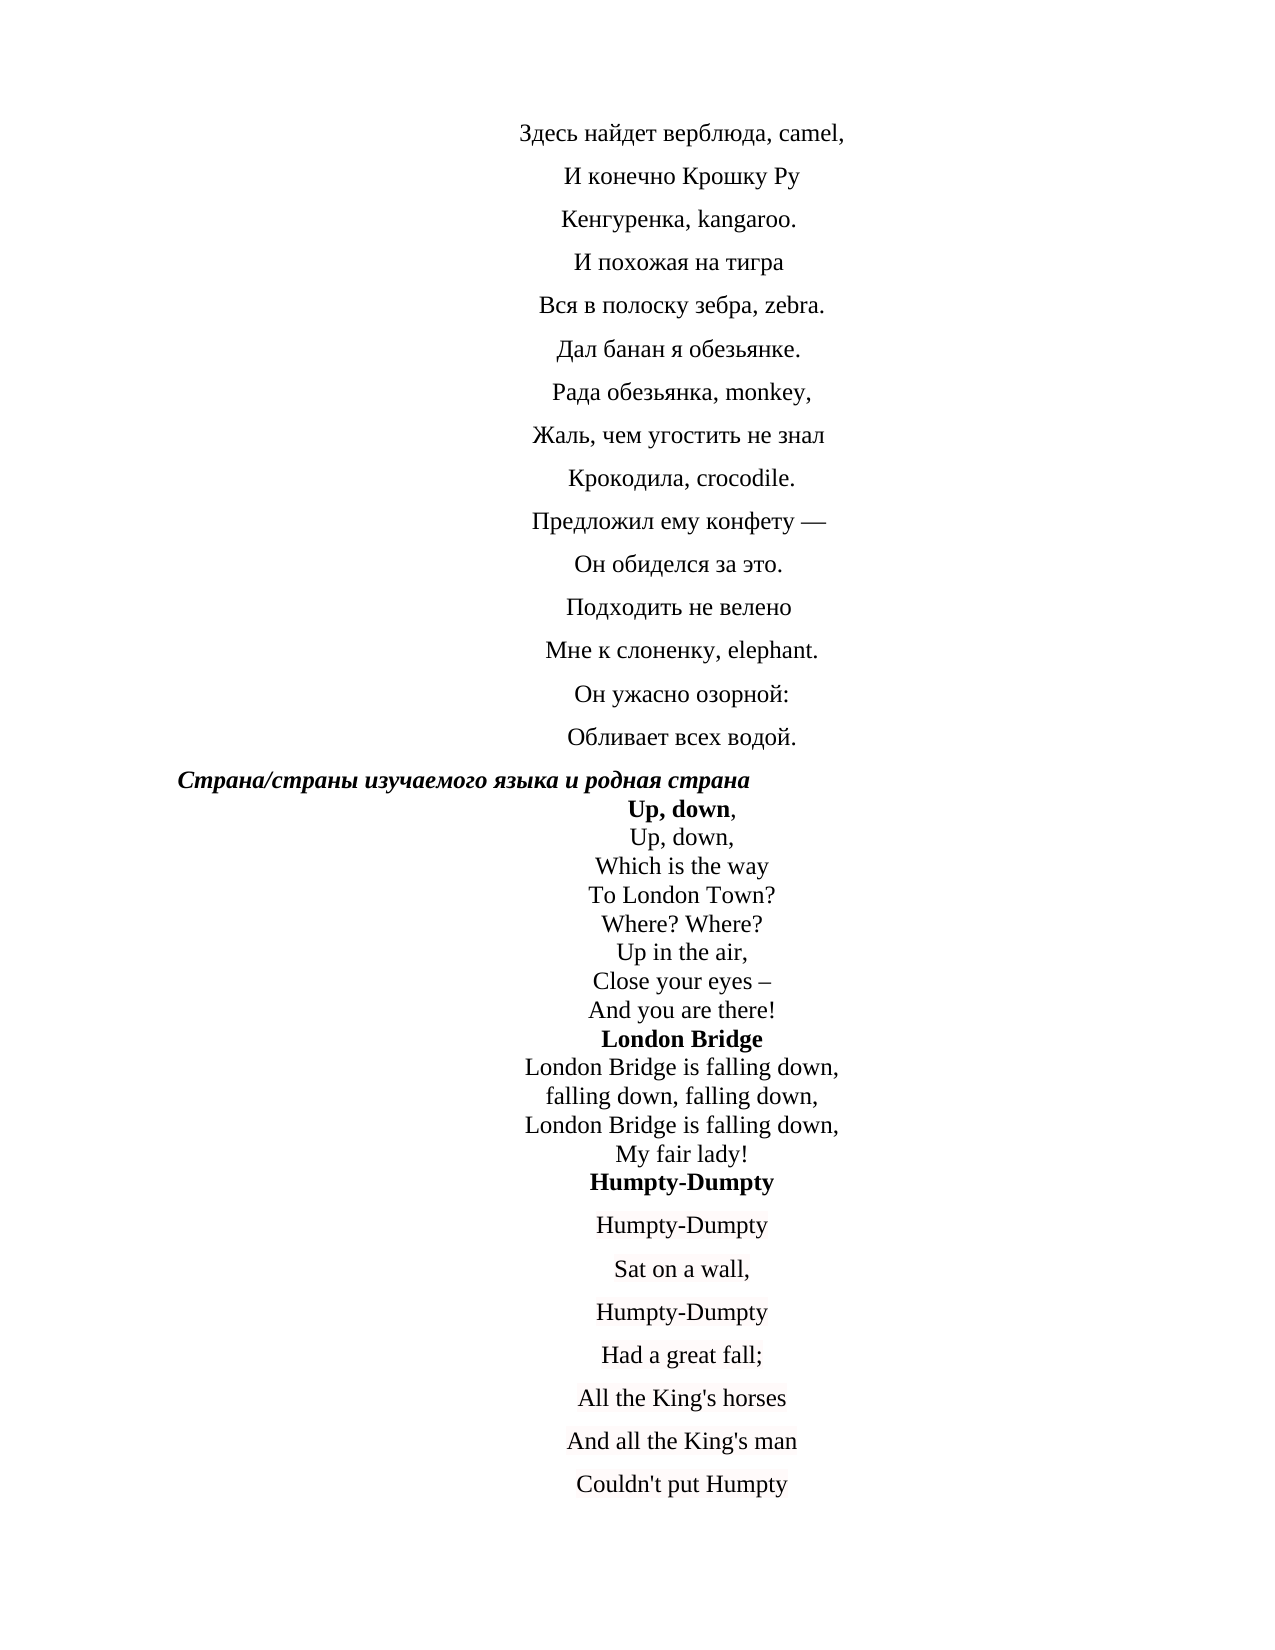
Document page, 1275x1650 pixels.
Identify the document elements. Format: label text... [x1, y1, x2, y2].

text Close your eyes – [177, 966, 1186, 995]
text Up in the air, [177, 937, 1186, 966]
text Up, down, [177, 794, 1186, 822]
text London Bridge [177, 1024, 1186, 1052]
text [177, 118, 1186, 751]
list Humpty-Dumpty [177, 1167, 1186, 1196]
text Up, down, [177, 822, 1186, 851]
text falling down, falling down, [177, 1081, 1186, 1110]
text London Bridge is falling down, [177, 1052, 1186, 1081]
text Страна/страны изучаемого языка и родная страна [177, 765, 1186, 794]
text Humpty-Dumpty Sat on a wall, Humpty-Dumpty Had a great fall; All the King's horses And all the King's man Couldn't put Humpty Together again. [177, 1211, 1186, 1498]
text London Bridge is falling down, [177, 1110, 1186, 1139]
text Where? Where? [177, 909, 1186, 937]
text My fair lady! [177, 1139, 1186, 1167]
text And you are there! [177, 995, 1186, 1024]
text To London Town? [177, 880, 1186, 909]
text Which is the way [177, 851, 1186, 880]
